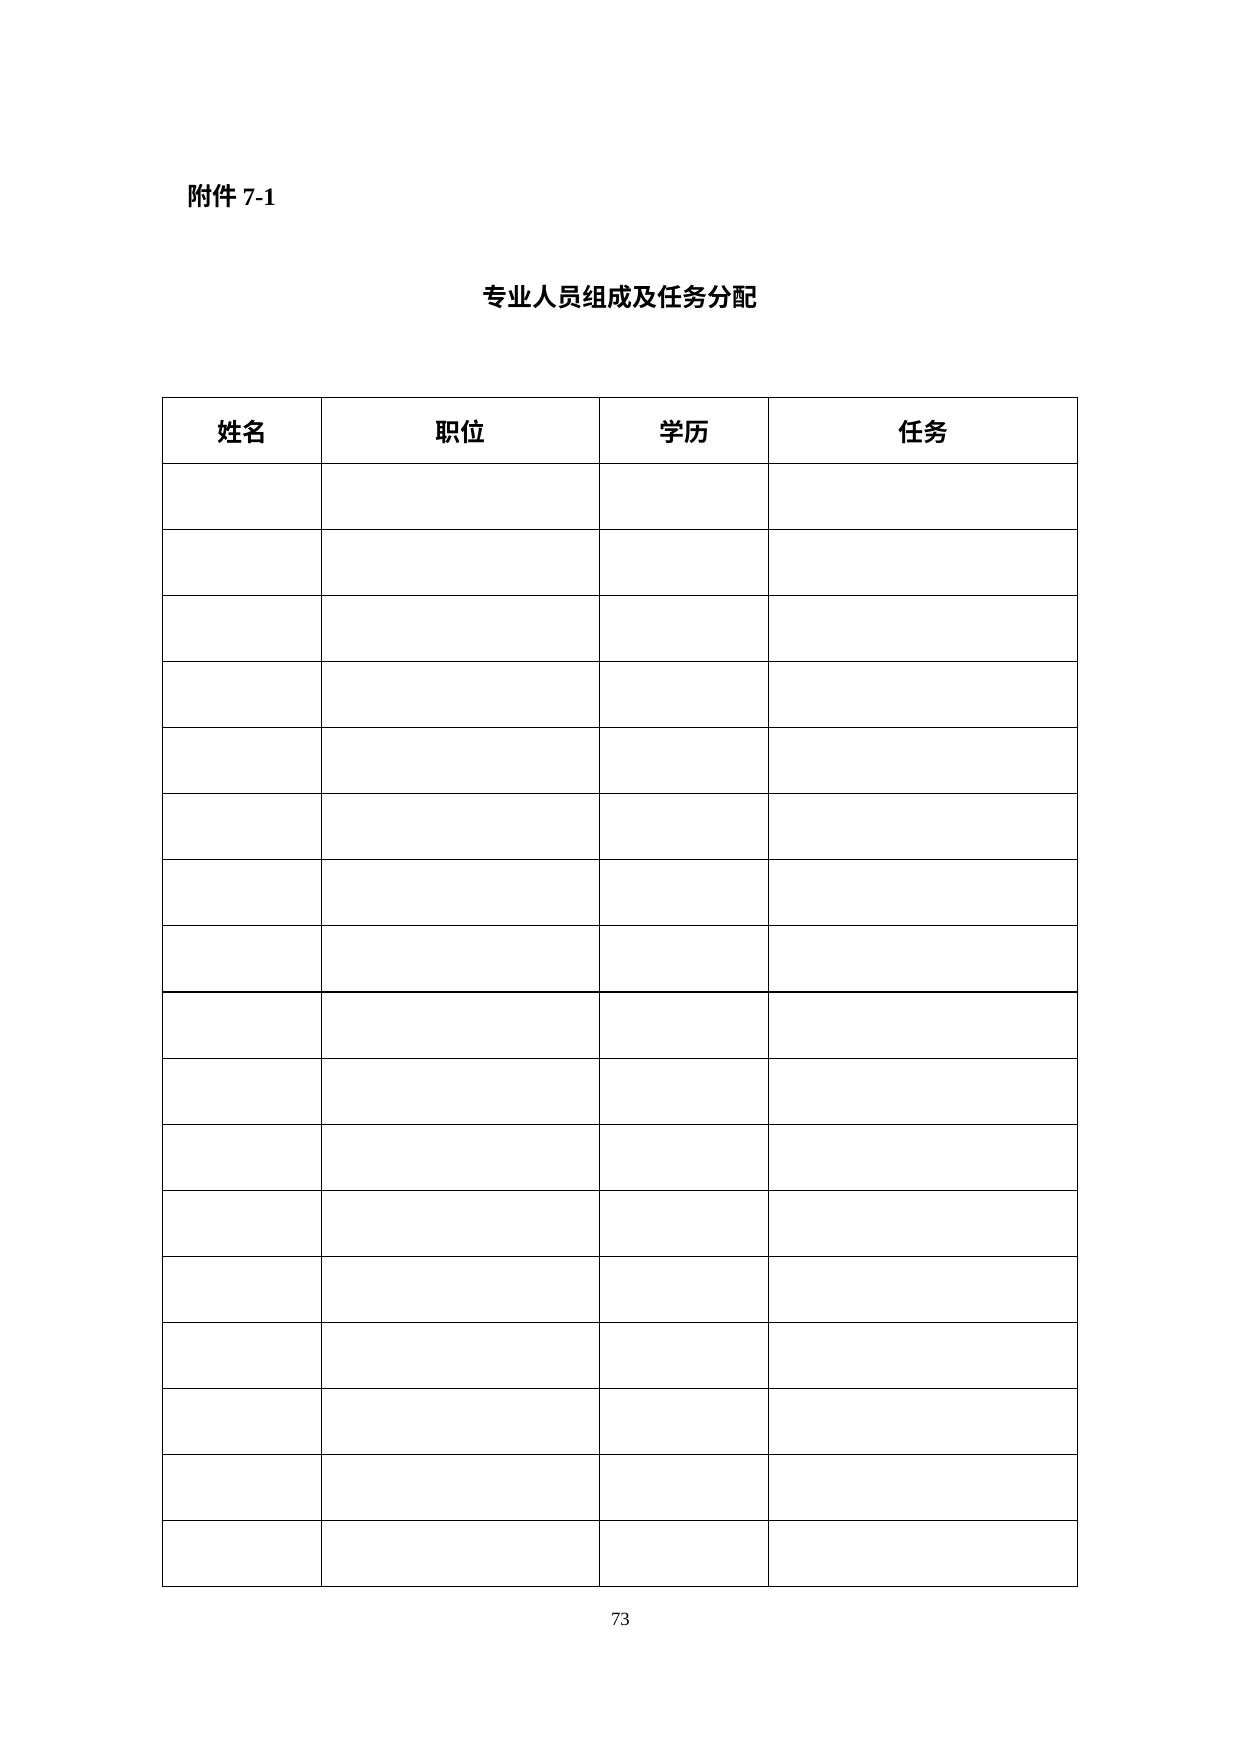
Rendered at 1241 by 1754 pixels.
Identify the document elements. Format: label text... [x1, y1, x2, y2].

table_cell [322, 1257, 599, 1322]
table_cell [322, 662, 599, 727]
text 专业人员组成及任务分配 [187, 263, 1053, 328]
table_cell [163, 860, 321, 925]
table_cell [322, 596, 599, 661]
table_cell [769, 464, 1077, 529]
table_cell [769, 860, 1077, 925]
table_cell [163, 1521, 321, 1586]
table_header 学历 [600, 398, 768, 463]
table_cell [163, 1257, 321, 1322]
table_cell [600, 1125, 768, 1189]
table_cell [769, 794, 1077, 859]
table_cell [600, 728, 768, 793]
table_cell [322, 926, 599, 991]
table_cell [600, 860, 768, 925]
table_cell [600, 464, 768, 529]
table_cell [769, 993, 1077, 1057]
table_cell [163, 728, 321, 793]
table_cell [600, 926, 768, 991]
table_cell [769, 1125, 1077, 1189]
table_cell [322, 993, 599, 1057]
table_cell [769, 662, 1077, 727]
table_cell [322, 860, 599, 925]
table_header 任务 [769, 398, 1077, 463]
text 附件7-1 [187, 162, 1053, 227]
table_cell [163, 794, 321, 859]
table_cell [322, 1389, 599, 1454]
table_cell [163, 530, 321, 595]
table_cell [163, 1323, 321, 1388]
table_cell [600, 530, 768, 595]
table_cell [769, 1059, 1077, 1123]
table_cell [769, 1323, 1077, 1388]
table_cell [769, 926, 1077, 991]
table_cell [600, 596, 768, 661]
table_cell [769, 1257, 1077, 1322]
table_cell [769, 1191, 1077, 1256]
table_cell [163, 1125, 321, 1189]
table_cell [322, 794, 599, 859]
table_cell [163, 1191, 321, 1256]
table_cell [163, 464, 321, 529]
table_cell [769, 1389, 1077, 1454]
table_cell [163, 926, 321, 991]
table_cell [769, 728, 1077, 793]
table_cell [322, 1059, 599, 1123]
table_cell [163, 1455, 321, 1520]
table_cell [163, 993, 321, 1057]
table_cell [322, 1125, 599, 1189]
table_cell [600, 993, 768, 1057]
table_cell [600, 1521, 768, 1586]
table_cell [163, 596, 321, 661]
table_header 职位 [322, 398, 599, 463]
table_cell [163, 1389, 321, 1454]
table_cell [600, 1059, 768, 1123]
table_cell [600, 1323, 768, 1388]
table_cell [322, 728, 599, 793]
table_cell [769, 596, 1077, 661]
table_cell [322, 1521, 599, 1586]
table_cell [322, 464, 599, 529]
table_cell [322, 530, 599, 595]
table_cell [769, 1521, 1077, 1586]
table_cell [769, 530, 1077, 595]
table_cell [600, 662, 768, 727]
table_cell [600, 1389, 768, 1454]
table_cell [163, 1059, 321, 1123]
table_cell [322, 1191, 599, 1256]
table_cell [600, 1191, 768, 1256]
table_cell [322, 1323, 599, 1388]
table_cell [322, 1455, 599, 1520]
table_cell [769, 1455, 1077, 1520]
table_cell [600, 794, 768, 859]
table_header 姓名 [163, 398, 321, 463]
table_cell [163, 662, 321, 727]
table_cell [600, 1455, 768, 1520]
table_cell [600, 1257, 768, 1322]
